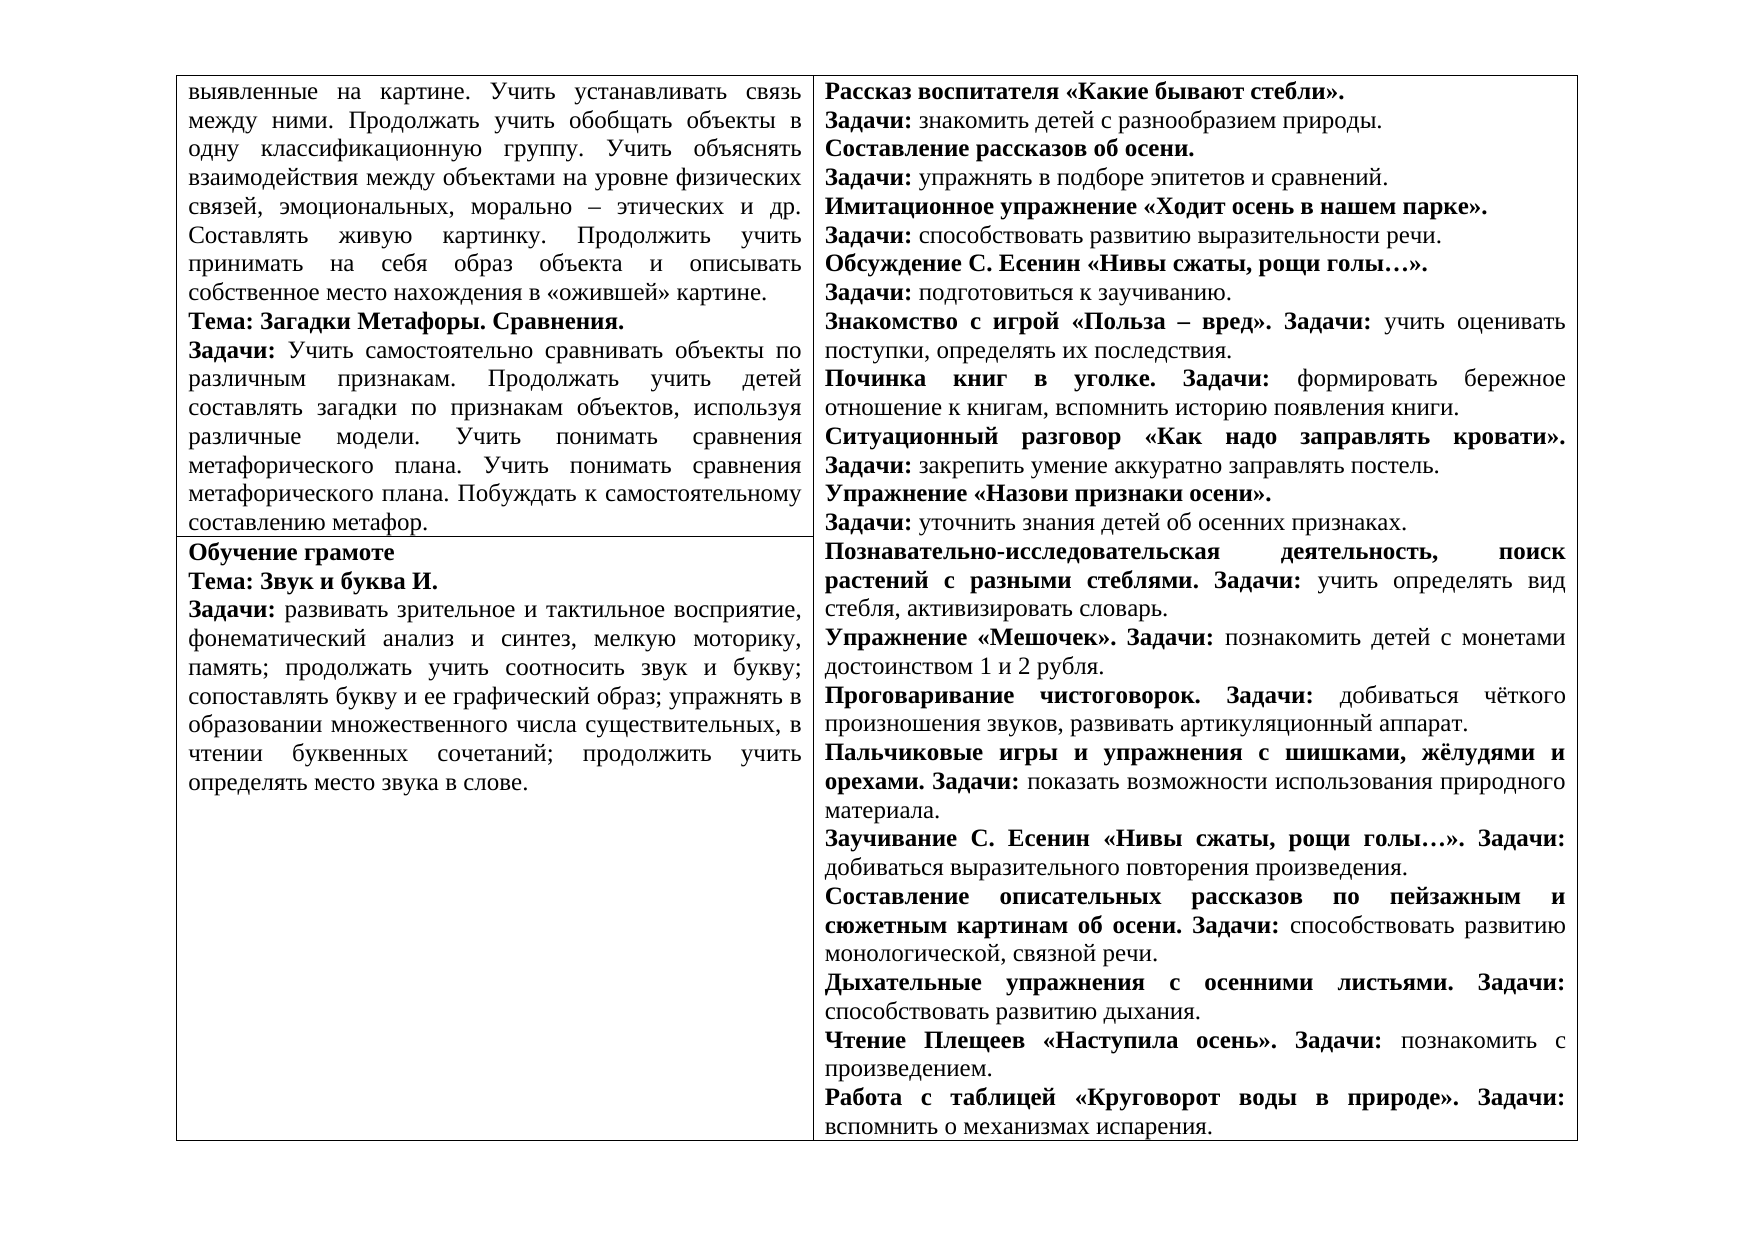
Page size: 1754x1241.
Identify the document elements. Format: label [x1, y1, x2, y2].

table_cell [177, 537, 813, 1140]
table_cell [177, 76, 813, 536]
